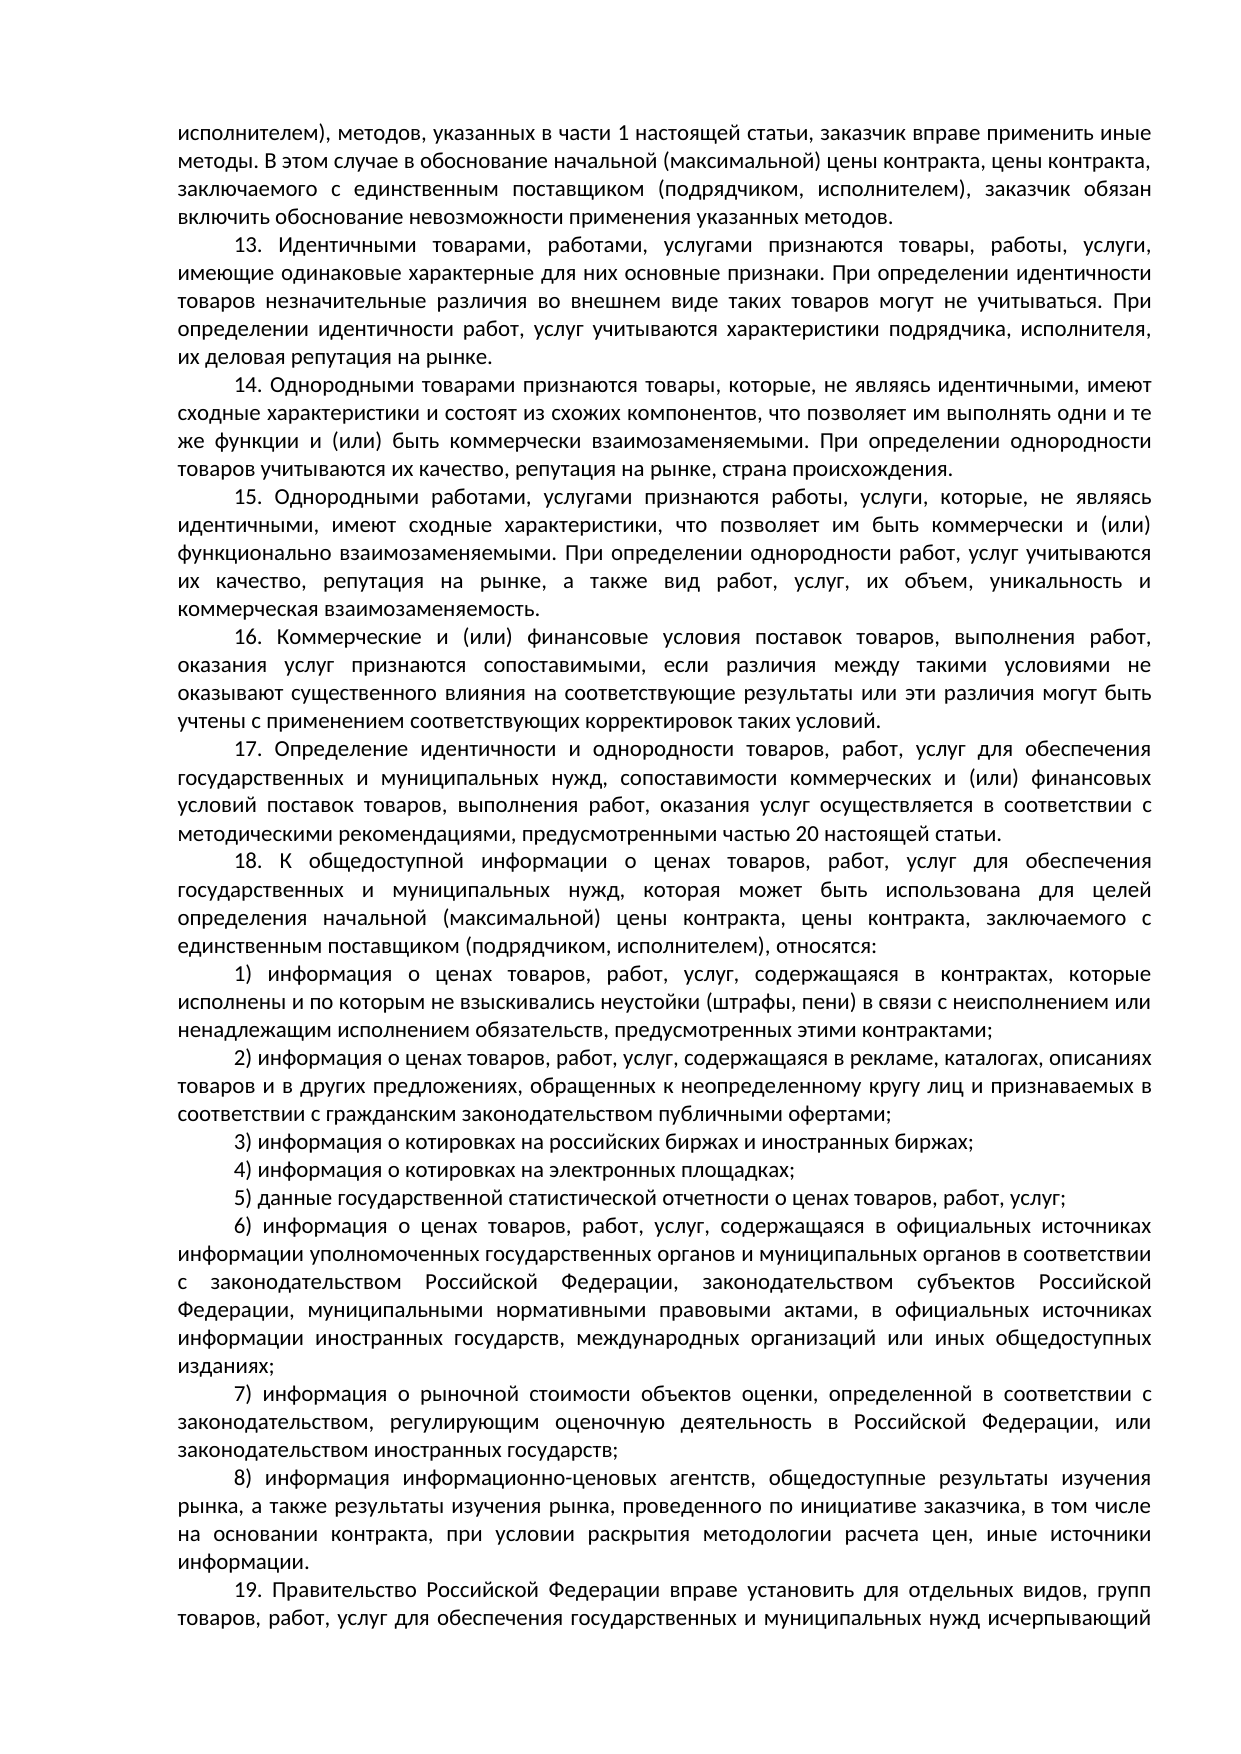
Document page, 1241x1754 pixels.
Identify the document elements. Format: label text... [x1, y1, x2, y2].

text 2) информация о ценах товаров, работ, услуг, содержащаяся в рекламе, каталогах, описаниях товаров и в других предложениях, обращенных к неопределенному кругу лиц и признаваемых в соответствии с гражданским законодательством публичными офертами; [177, 1043, 1152, 1127]
text 8) информация информационно-ценовых агентств, общедоступные результаты изучения рынка, а также результаты изучения рынка, проведенного по инициативе заказчика, в том числе на основании контракта, при условии раскрытия методологии расчета цен, иные источники информации. [177, 1463, 1152, 1575]
text 4) информация о котировках на электронных площадках; [177, 1155, 1152, 1183]
text 17. Определение идентичности и однородности товаров, работ, услуг для обеспечения государственных и муниципальных нужд, сопоставимости коммерческих и (или) финансовых условий поставок товаров, выполнения работ, оказания услуг осуществляется в соответствии с методическими рекомендациями, предусмотренными частью 20 настоящей статьи. [177, 734, 1152, 847]
text 15. Однородными работами, услугами признаются работы, услуги, которые, не являясь идентичными, имеют сходные характеристики, что позволяет им быть коммерчески и (или) функционально взаимозаменяемыми. При определении однородности работ, услуг учитываются их качество, репутация на рынке, а также вид работ, услуг, их объем, уникальность и коммерческая взаимозаменяемость. [177, 482, 1152, 622]
text 13. Идентичными товарами, работами, услугами признаются товары, работы, услуги, имеющие одинаковые характерные для них основные признаки. При определении идентичности товаров незначительные различия во внешнем виде таких товаров могут не учитываться. При определении идентичности работ, услуг учитываются характеристики подрядчика, исполнителя, их деловая репутация на рынке. [177, 230, 1152, 370]
text 5) данные государственной статистической отчетности о ценах товаров, работ, услуг; [177, 1183, 1152, 1211]
text 18. К общедоступной информации о ценах товаров, работ, услуг для обеспечения государственных и муниципальных нужд, которая может быть использована для целей определения начальной (максимальной) цены контракта, цены контракта, заключаемого с единственным поставщиком (подрядчиком, исполнителем), относятся: [177, 847, 1152, 959]
text 16. Коммерческие и (или) финансовые условия поставок товаров, выполнения работ, оказания услуг признаются сопоставимыми, если различия между такими условиями не оказывают существенного влияния на соответствующие результаты или эти различия могут быть учтены с применением соответствующих корректировок таких условий. [177, 622, 1152, 734]
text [177, 1575, 1152, 1631]
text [177, 118, 1152, 230]
text 3) информация о котировках на российских биржах и иностранных биржах; [177, 1127, 1152, 1155]
text 14. Однородными товарами признаются товары, которые, не являясь идентичными, имеют сходные характеристики и состоят из схожих компонентов, что позволяет им выполнять одни и те же функции и (или) быть коммерчески взаимозаменяемыми. При определении однородности товаров учитываются их качество, репутация на рынке, страна происхождения. [177, 370, 1152, 482]
text 6) информация о ценах товаров, работ, услуг, содержащаяся в официальных источниках информации уполномоченных государственных органов и муниципальных органов в соответствии с законодательством Российской Федерации, законодательством субъектов Российской Федерации, муниципальными нормативными правовыми актами, в официальных источниках информации иностранных государств, международных организаций или иных общедоступных изданиях; [177, 1211, 1152, 1379]
text 1) информация о ценах товаров, работ, услуг, содержащаяся в контрактах, которые исполнены и по которым не взыскивались неустойки (штрафы, пени) в связи с неисполнением или ненадлежащим исполнением обязательств, предусмотренных этими контрактами; [177, 959, 1152, 1043]
text 7) информация о рыночной стоимости объектов оценки, определенной в соответствии с законодательством, регулирующим оценочную деятельность в Российской Федерации, или законодательством иностранных государств; [177, 1379, 1152, 1463]
